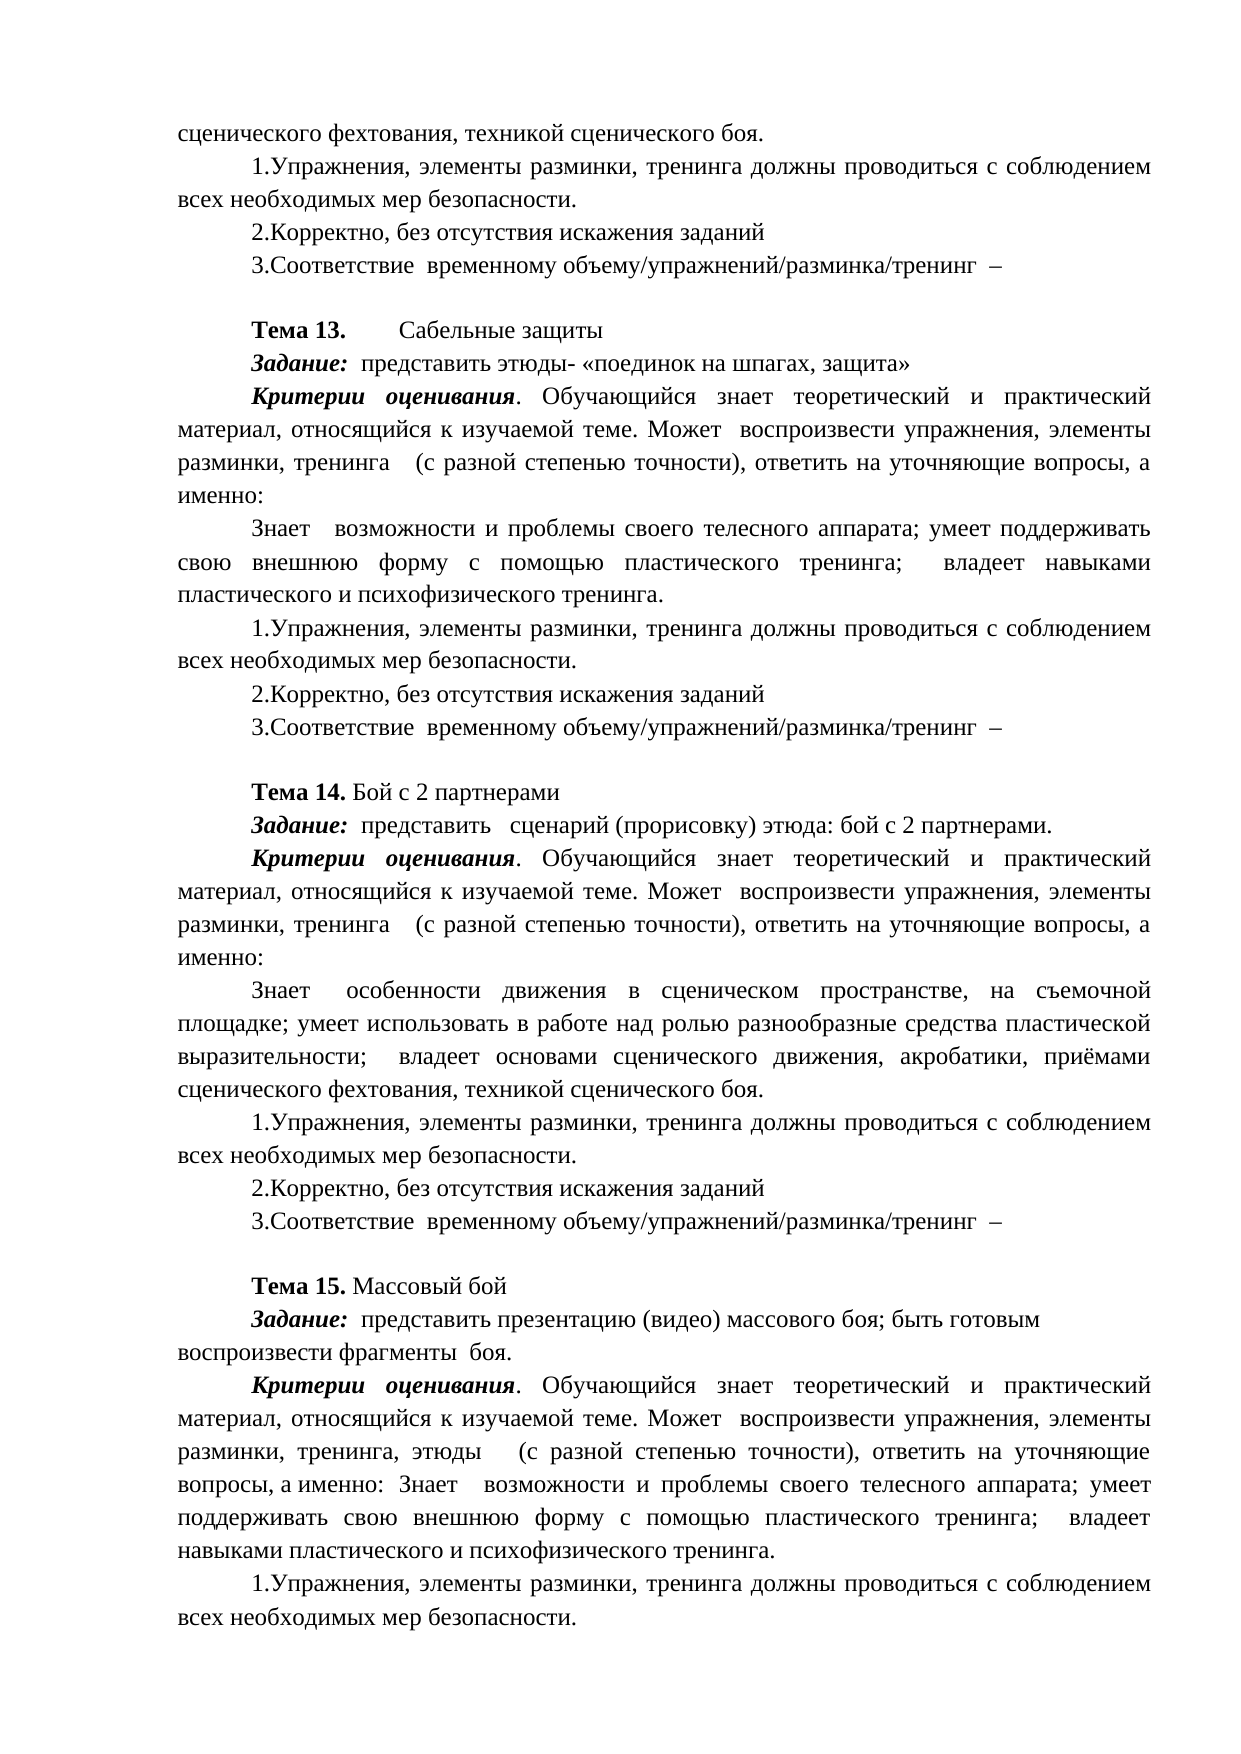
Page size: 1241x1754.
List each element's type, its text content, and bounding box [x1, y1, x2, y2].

text Критерии оценивания. Обучающийся знает теоретический и практический материал, относящийся к изучаемой теме. Может воспроизвести упражнения, элементы разминки, тренинга, этюды (с разной степенью точности), ответить на уточняющие вопросы, а именно: Знает возможности и проблемы своего телесного аппарата; умеет поддерживать свою внешнюю форму с помощью пластического тренинга; владеет навыками пластического и психофизического тренинга. [177, 1370, 1152, 1564]
text Тема 13. Сабельные защиты [177, 315, 1152, 344]
text 3.Соответствие временному объему/упражнений/разминка/тренинг – [177, 1206, 1152, 1235]
text 3.Соответствие временному объему/упражнений/разминка/тренинг – [177, 250, 1152, 279]
text 2.Корректно, без отсутствия искажения заданий [177, 217, 1152, 246]
text 2.Корректно, без отсутствия искажения заданий [177, 679, 1152, 707]
text Тема 15. Массовый бой [177, 1271, 1152, 1300]
text Задание: представить этюды- «поединок на шпагах, защита» [177, 348, 1152, 377]
text 1.Упражнения, элементы разминки, тренинга должны проводиться с соблюдением всех необходимых мер безопасности. [177, 1568, 1152, 1630]
text Тема 14. Бой с 2 партнерами [177, 777, 1152, 806]
text 3.Соответствие временному объему/упражнений/разминка/тренинг – [177, 712, 1152, 740]
text Знает возможности и проблемы своего телесного аппарата; умеет поддерживать свою внешнюю форму с помощью пластического тренинга; владеет навыками пластического и психофизического тренинга. [177, 513, 1152, 608]
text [177, 118, 1152, 147]
text 1.Упражнения, элементы разминки, тренинга должны проводиться с соблюдением всех необходимых мер безопасности. [177, 613, 1152, 674]
text Задание: представить сценарий (прорисовку) этюда: бой с 2 партнерами. [177, 810, 1152, 839]
text 1.Упражнения, элементы разминки, тренинга должны проводиться с соблюдением всех необходимых мер безопасности. [177, 151, 1152, 213]
text 1.Упражнения, элементы разминки, тренинга должны проводиться с соблюдением всех необходимых мер безопасности. [177, 1107, 1152, 1169]
text Задание: представить презентацию (видео) массового боя; быть готовым воспроизвести фрагменты боя. [177, 1304, 1152, 1366]
text 2.Корректно, без отсутствия искажения заданий [177, 1173, 1152, 1202]
